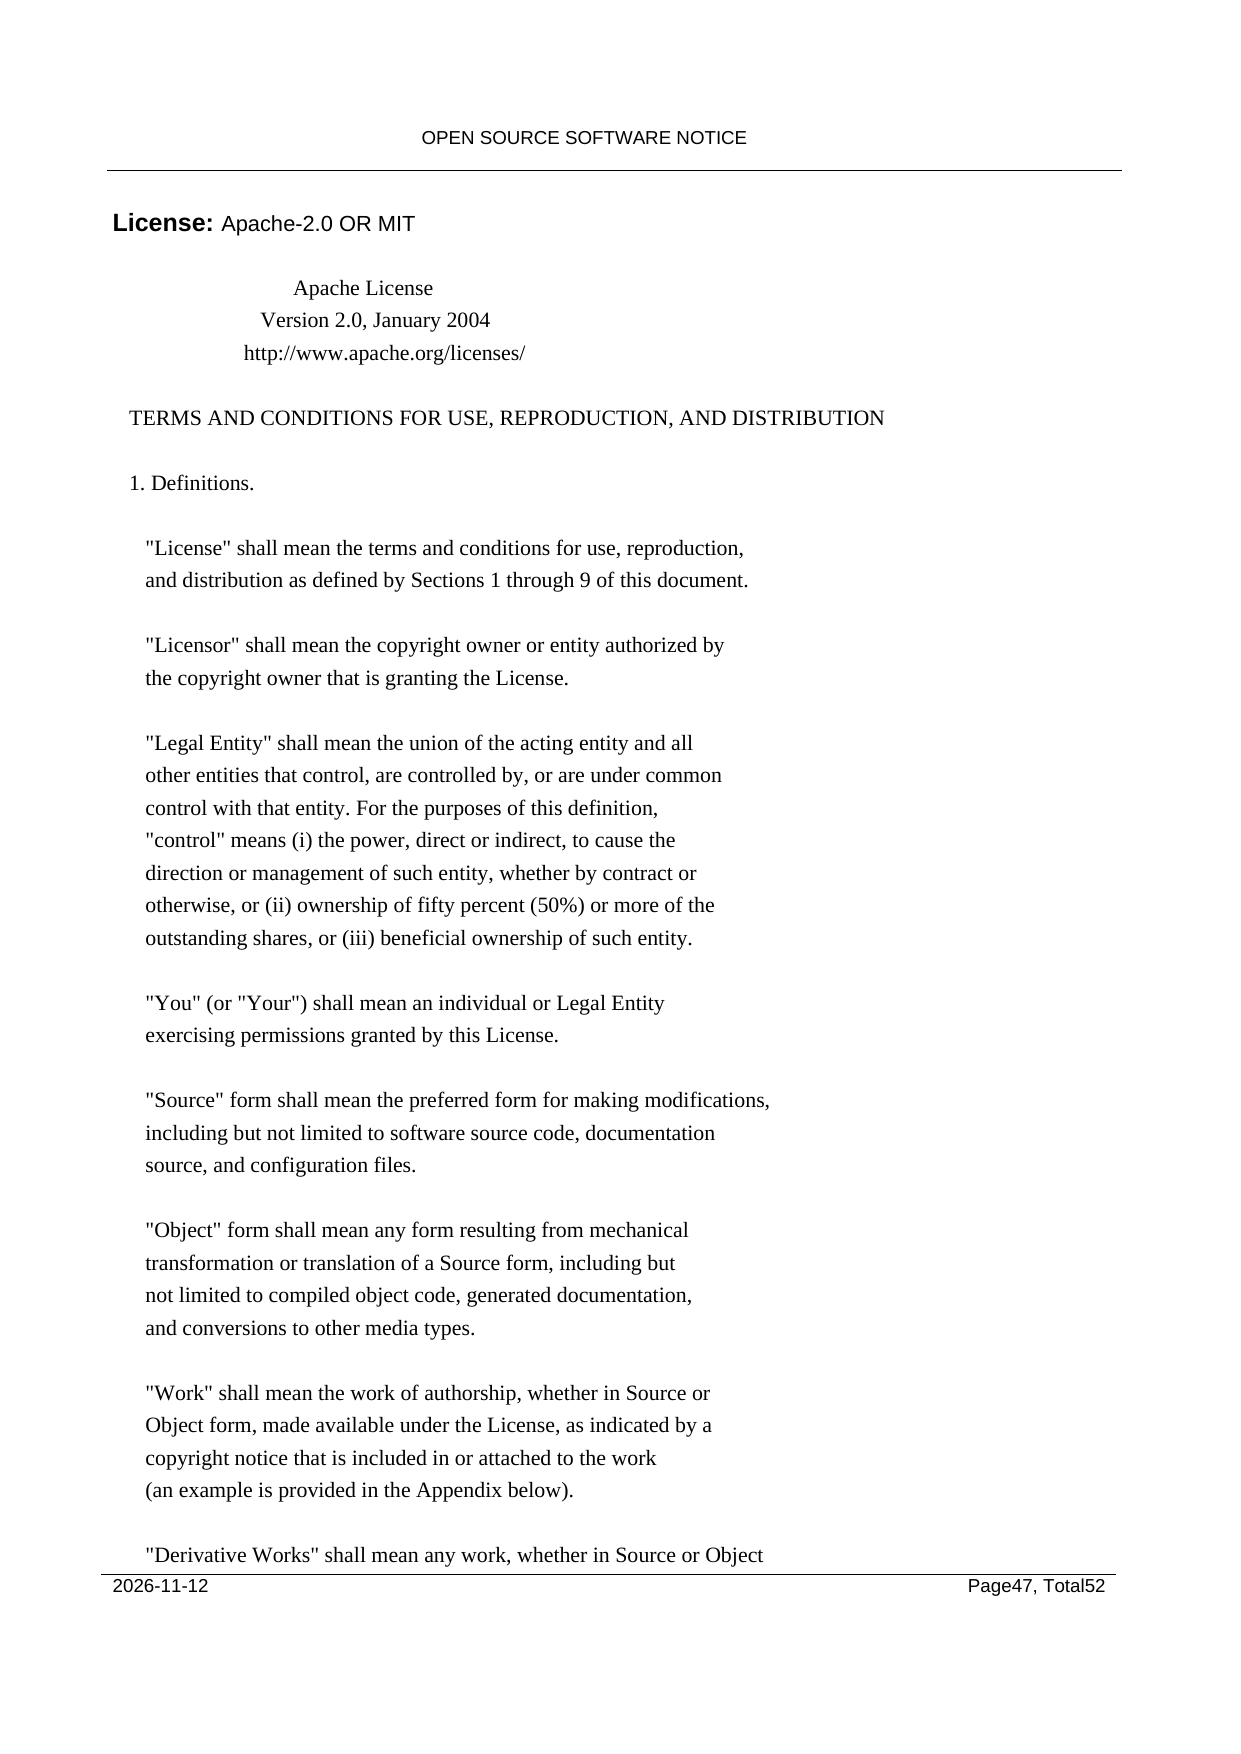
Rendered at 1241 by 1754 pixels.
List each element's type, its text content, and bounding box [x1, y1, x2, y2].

text License: Apache-2.0 OR MIT [112, 206, 1128, 239]
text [112, 239, 1128, 1571]
